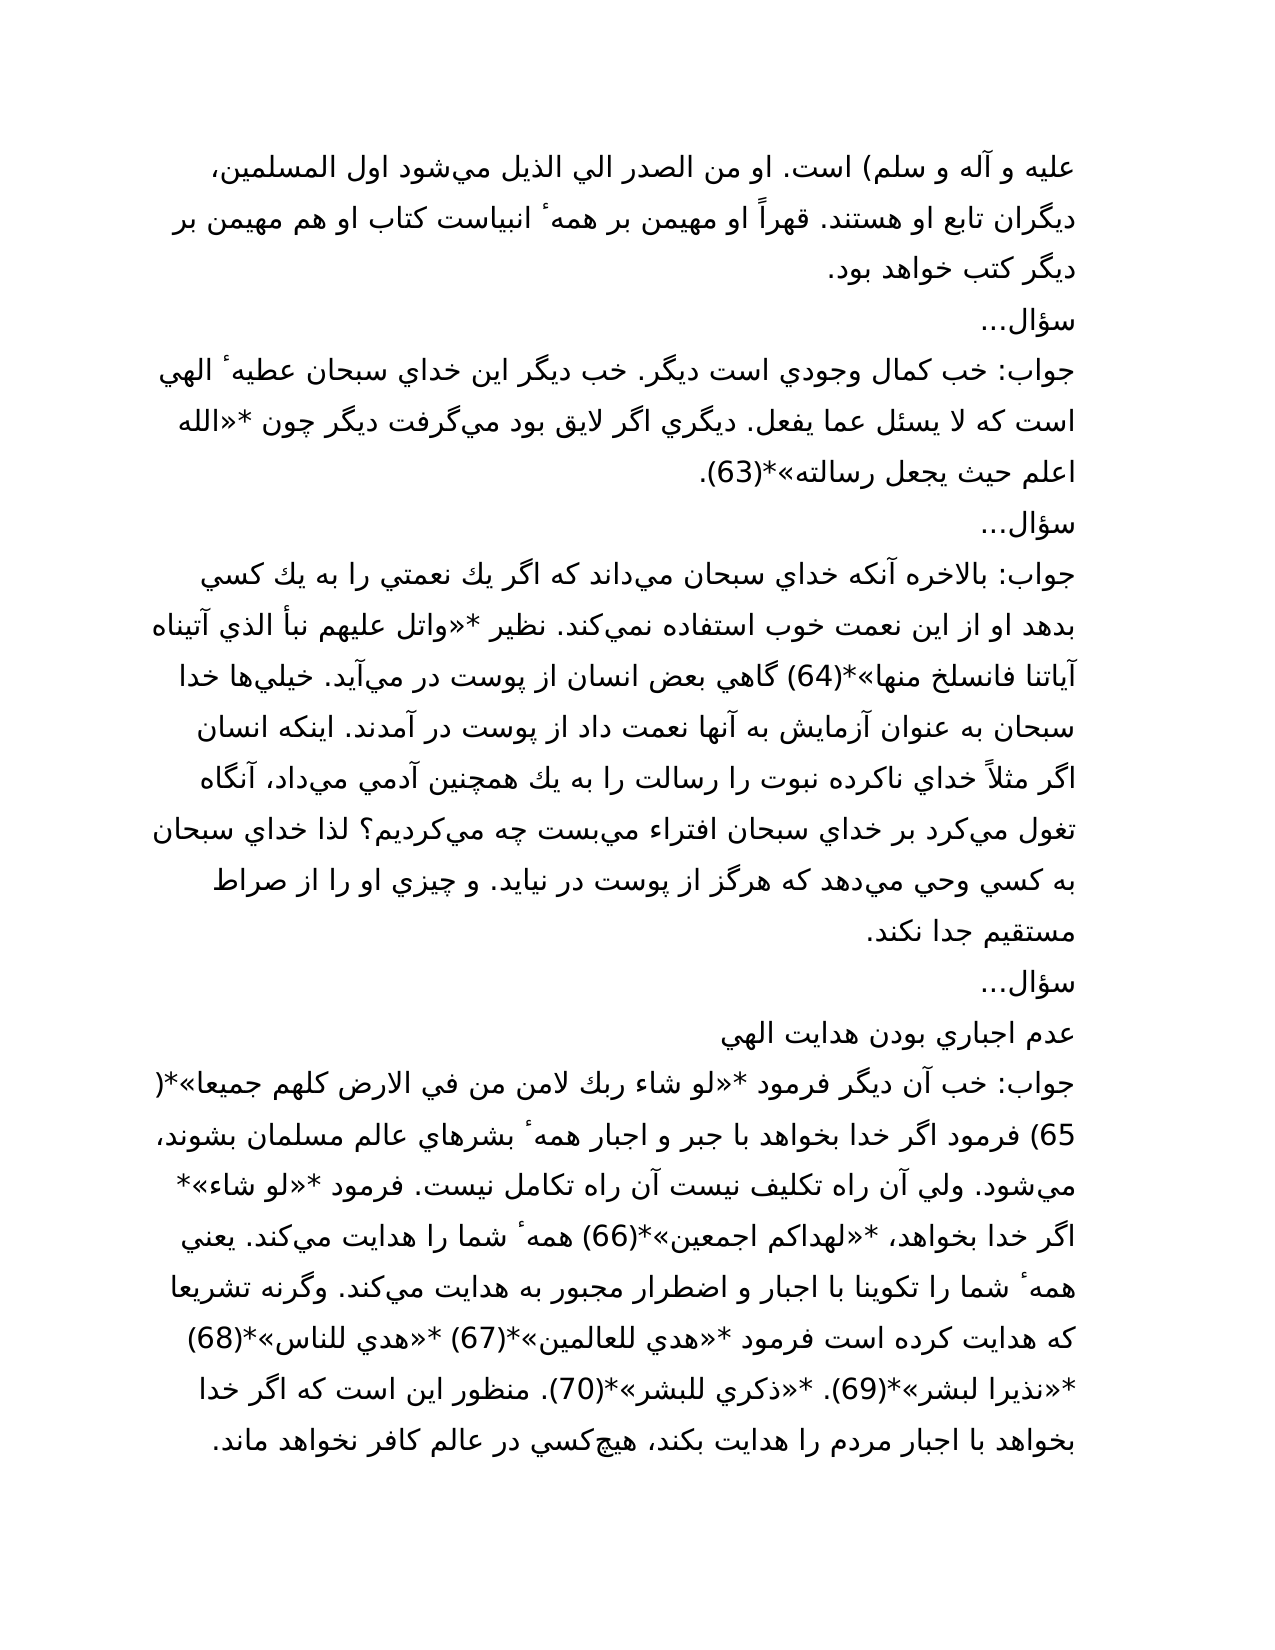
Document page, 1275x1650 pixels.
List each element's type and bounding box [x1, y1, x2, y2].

table_header [150, 150, 1076, 1457]
